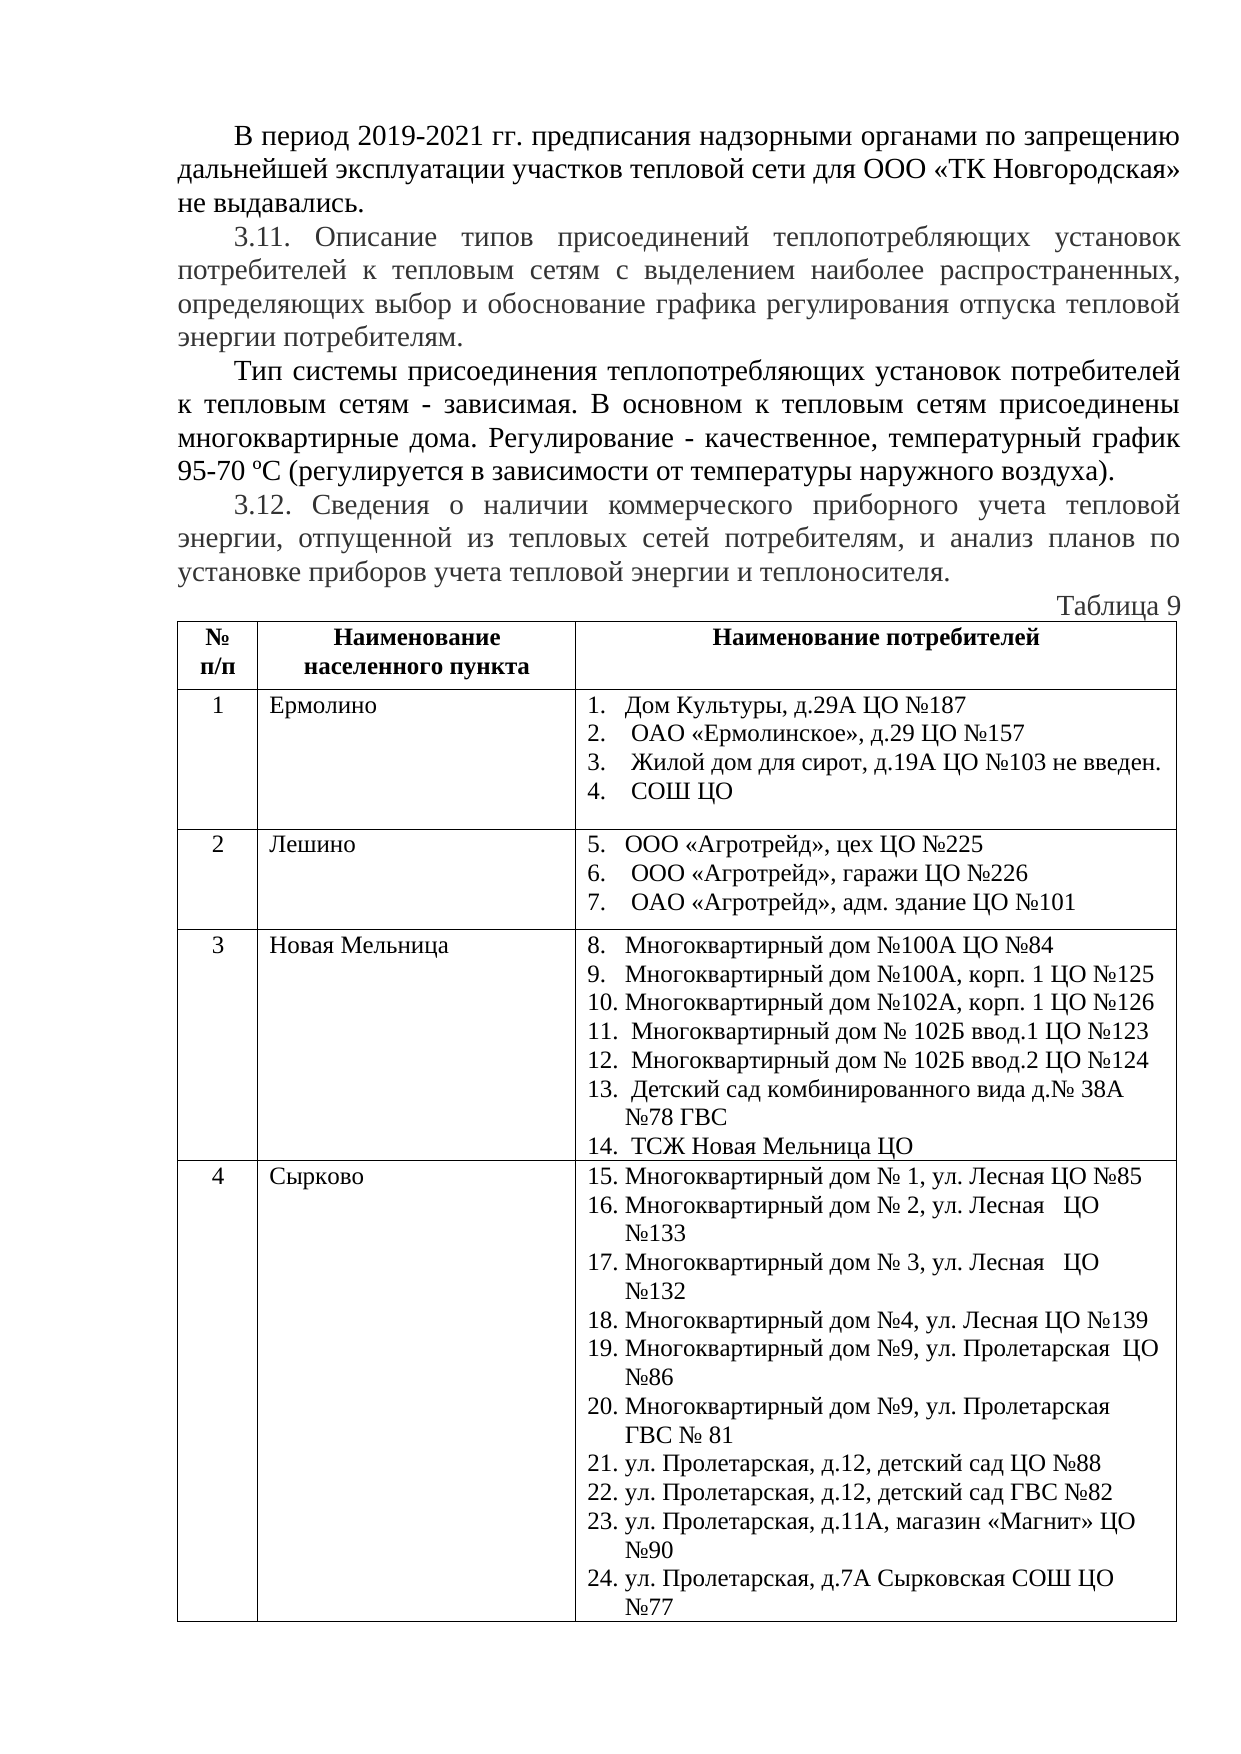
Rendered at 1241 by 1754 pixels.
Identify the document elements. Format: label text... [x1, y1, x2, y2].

subtitle 3.12. Сведения о наличии коммерческого приборного учета тепловой энергии, отпущенной из тепловых сетей потребителям, и анализ планов по установке приборов учета тепловой энергии и теплоносителя. [177, 487, 1181, 588]
table_header Наименование населенного пункта [258, 622, 575, 689]
subtitle Таблица 9 [177, 588, 1181, 621]
table_header № п/п [178, 622, 257, 689]
text Тип системы присоединения теплопотребляющих установок потребителей к тепловым сетям - зависимая. В основном к тепловым сетям присоединены многоквартирные дома. Регулирование - качественное, температурный график 95-70 ºС (регулируется в зависимости от температуры наружного воздуха). [177, 353, 1181, 487]
table_cell Ермолино [258, 690, 575, 828]
table_cell 2 [178, 830, 257, 929]
table_cell 4 [178, 1161, 257, 1621]
table_cell 1 [178, 690, 257, 828]
table_cell 3 [178, 930, 257, 1160]
table_header Наименование потребителей [576, 622, 1176, 689]
table_cell Многоквартирный дом № 1, ул. Лесная ЦО №85 Многоквартирный дом № 2, ул. Лесная ЦО №133 Многоквартирный дом № 3, ул. Лесная ЦО №132 Многоквартирный дом №4, ул. Лесная ЦО №139 Многоквартирный дом №9, ул. Пролетарская ЦО №86 Многоквартирный дом №9, ул. Пролетарская ГВС № 81 ул. Пролетарская, д.12, детский сад ЦО №88 ул. Пролетарская, д.12, детский сад ГВС №82 ул. Пролетарская, д.11А, магазин «Магнит» ЦО №90 ул. Пролетарская, д.7А Сырковская СОШ ЦО №77 [576, 1161, 1176, 1621]
table_cell ООО «Агротрейд», цех ЦО №225 ООО «Агротрейд», гаражи ЦО №226 ОАО «Агротрейд», адм. здание ЦО №101 [576, 830, 1176, 929]
table_cell Новая Мельница [258, 930, 575, 1160]
text В период 2019-2021 гг. предписания надзорными органами по запрещению дальнейшей эксплуатации участков тепловой сети для ООО «ТК Новгородская» не выдавались. [177, 118, 1181, 219]
table_cell Многоквартирный дом №100А ЦО №84 Многоквартирный дом №100А, корп. 1 ЦО №125 Многоквартирный дом №102А, корп. 1 ЦО №126 Многоквартирный дом № 102Б ввод.1 ЦО №123 Многоквартирный дом № 102Б ввод.2 ЦО №124 Детский сад комбинированного вида д.№ 38А №78 ГВС ТСЖ Новая Мельница ЦО [576, 930, 1176, 1160]
subtitle 3.11. Описание типов присоединений теплопотребляющих установок потребителей к тепловым сетям с выделением наиболее распространенных, определяющих выбор и обоснование графика регулирования отпуска тепловой энергии потребителям. [177, 219, 1181, 353]
table_cell Дом Культуры, д.29А ЦО №187 ОАО «Ермолинское», д.29 ЦО №157 Жилой дом для сирот, д.19А ЦО №103 не введен. СОШ ЦО [576, 690, 1176, 828]
table_cell Сырково [258, 1161, 575, 1621]
table_cell Лешино [258, 830, 575, 929]
